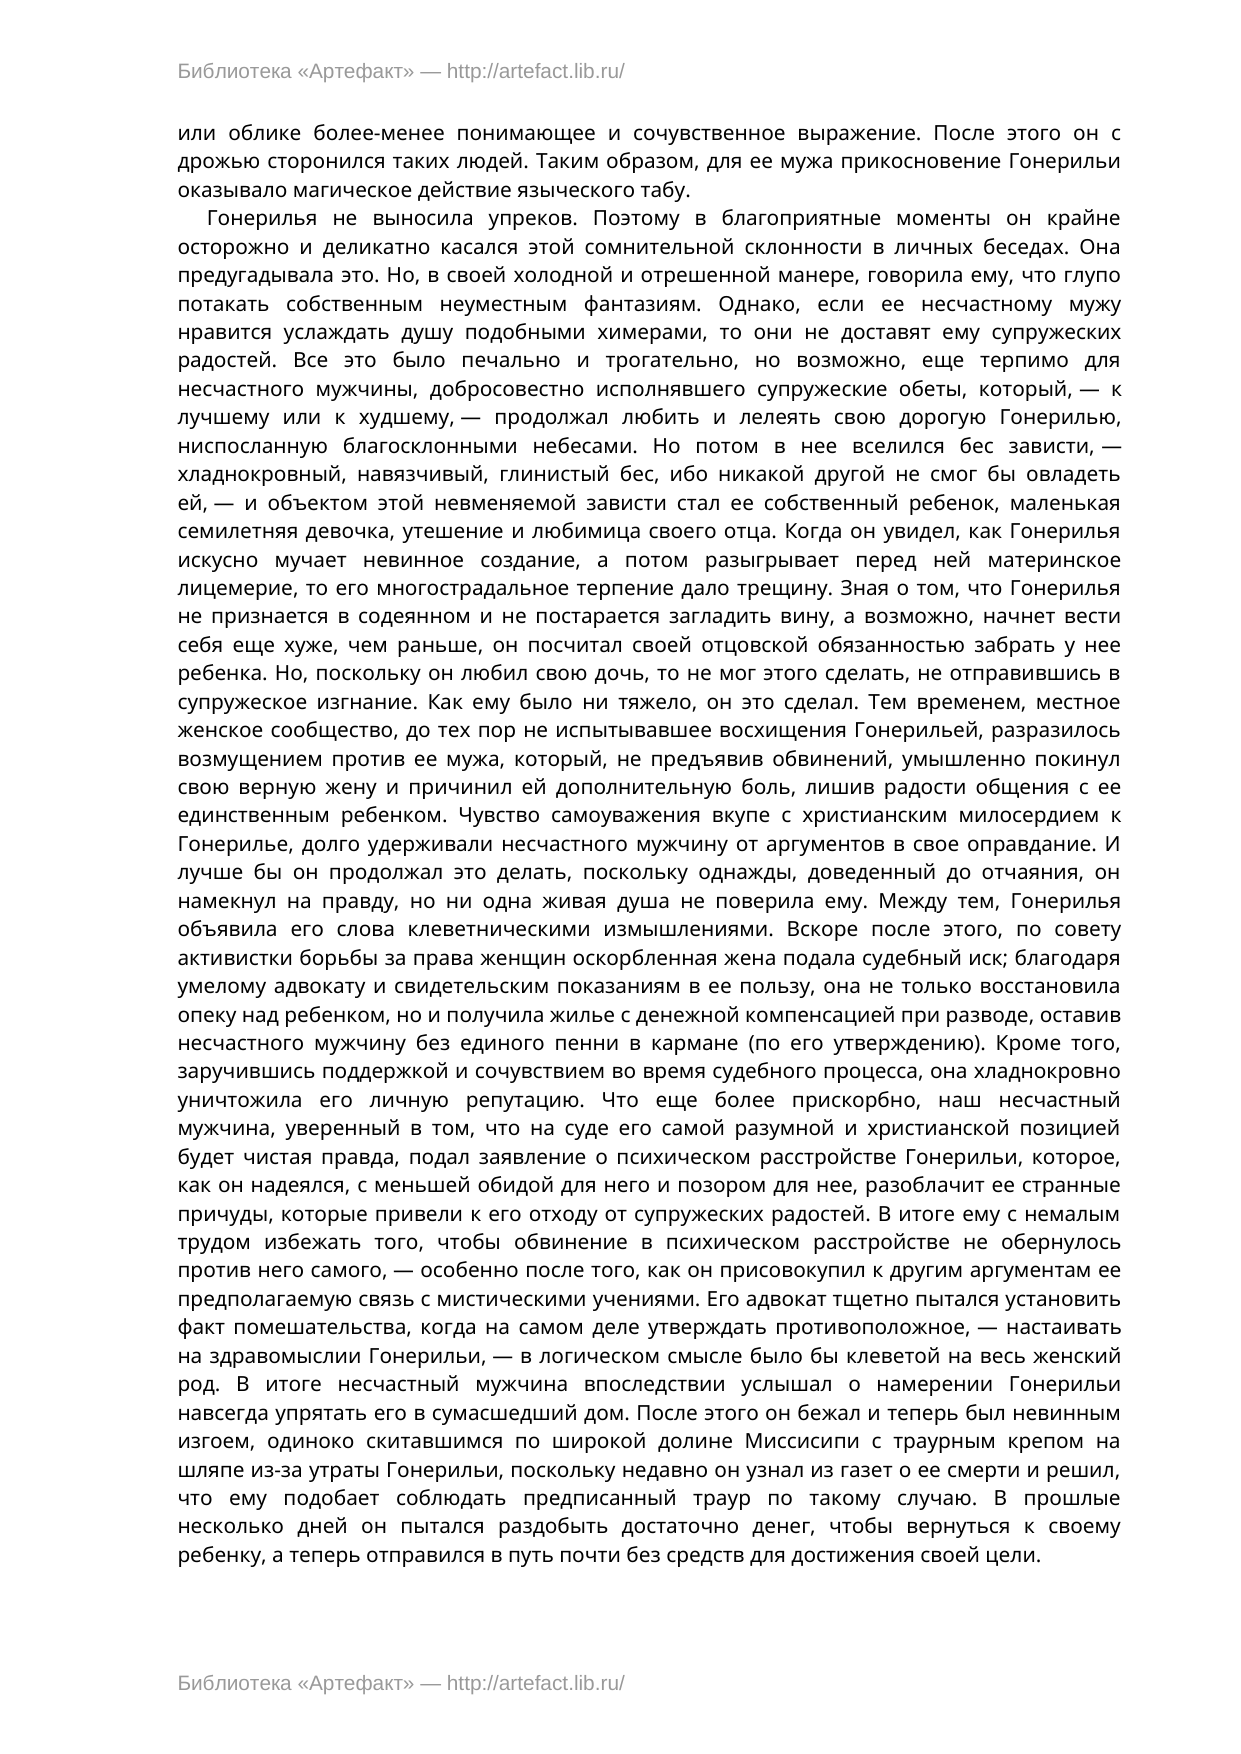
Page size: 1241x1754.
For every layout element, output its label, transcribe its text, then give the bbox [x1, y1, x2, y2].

text Гонерилья не выносила упреков. Поэтому в благоприятные моменты он крайне осторожно и деликатно касался этой сомнительной склонности в личных беседах. Она предугадывала это. Но, в своей холодной и отрешенной манере, говорила ему, что глупо потакать собственным неуместным фантазиям. Однако, если ее несчастному мужу нравится услаждать душу подобными химерами, то они не доставят ему супружеских радостей. Все это было печально и трогательно, но возможно, еще терпимо для несчастного мужчины, добросовестно исполнявшего супружеские обеты, который, — к лучшему или к худшему, — продолжал любить и лелеять свою дорогую Гонерилью, ниспосланную благосклонными небесами. Но потом в нее вселился бес зависти, — хладнокровный, навязчивый, глинистый бес, ибо никакой другой не смог бы овладеть ей, — и объектом этой невменяемой зависти стал ее собственный ребенок, маленькая семилетняя девочка, утешение и любимица своего отца. Когда он увидел, как Гонерилья искусно мучает невинное создание, а потом разыгрывает перед ней материнское лицемерие, то его многострадальное терпение дало трещину. Зная о том, что Гонерилья не признается в содеянном и не постарается загладить вину, а возможно, начнет вести себя еще хуже, чем раньше, он посчитал своей отцовской обязанностью забрать у нее ребенка. Но, поскольку он любил свою дочь, то не мог этого сделать, не отправившись в супружеское изгнание. Как ему было ни тяжело, он это сделал. Тем временем, местное женское сообщество, до тех пор не испытывавшее восхищения Гонерильей, разразилось возмущением против ее мужа, который, не предъявив обвинений, умышленно покинул свою верную жену и причинил ей дополнительную боль, лишив радости общения с ее единственным ребенком. Чувство самоуважения вкупе с христианским милосердием к Гонерилье, долго удерживали несчастного мужчину от аргументов в свое оправдание. И лучше бы он продолжал это делать, поскольку однажды, доведенный до отчаяния, он намекнул на правду, но ни одна живая душа не поверила ему. Между тем, Гонерилья объявила его слова клеветническими измышлениями. Вскоре после этого, по совету активистки борьбы за права женщин оскорбленная жена подала судебный иск; благодаря умелому адвокату и свидетельским показаниям в ее пользу, она не только восстановила опеку над ребенком, но и получила жилье с денежной компенсацией при разводе, оставив несчастного мужчину без единого пенни в кармане (по его утверждению). Кроме того, заручившись поддержкой и сочувствием во время судебного процесса, она хладнокровно уничтожила его личную репутацию. Что еще более прискорбно, наш несчастный мужчина, уверенный в том, что на суде его самой разумной и христианской позицией будет чистая правда, подал заявление о психическом расстройстве Гонерильи, которое, как он надеялся, с меньшей обидой для него и позором для нее, разоблачит ее странные причуды, которые привели к его отходу от супружеских радостей. В итоге ему с немалым трудом избежать того, чтобы обвинение в психическом расстройстве не обернулось против него самого, — особенно после того, как он присовокупил к другим аргументам ее предполагаемую связь с мистическими учениями. Его адвокат тщетно пытался установить факт помешательства, когда на самом деле утверждать противоположное, — настаивать на здравомыслии Гонерильи, — в логическом смысле было бы клеветой на весь женский род. В итоге несчастный мужчина впоследствии услышал о намерении Гонерильи навсегда упрятать его в сумасшедший дом. После этого он бежал и теперь был невинным изгоем, одиноко скитавшимся по широкой долине Миссисипи с траурным крепом на шляпе из-за утраты Гонерильи, поскольку недавно он узнал из газет о ее смерти и решил, что ему подобает соблюдать предписанный траур по такому случаю. В прошлые несколько дней он пытался раздобыть достаточно денег, чтобы вернуться к своему ребенку, а теперь отправился в путь почти без средств для достижения своей цели. [177, 203, 1122, 1568]
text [177, 118, 1122, 203]
